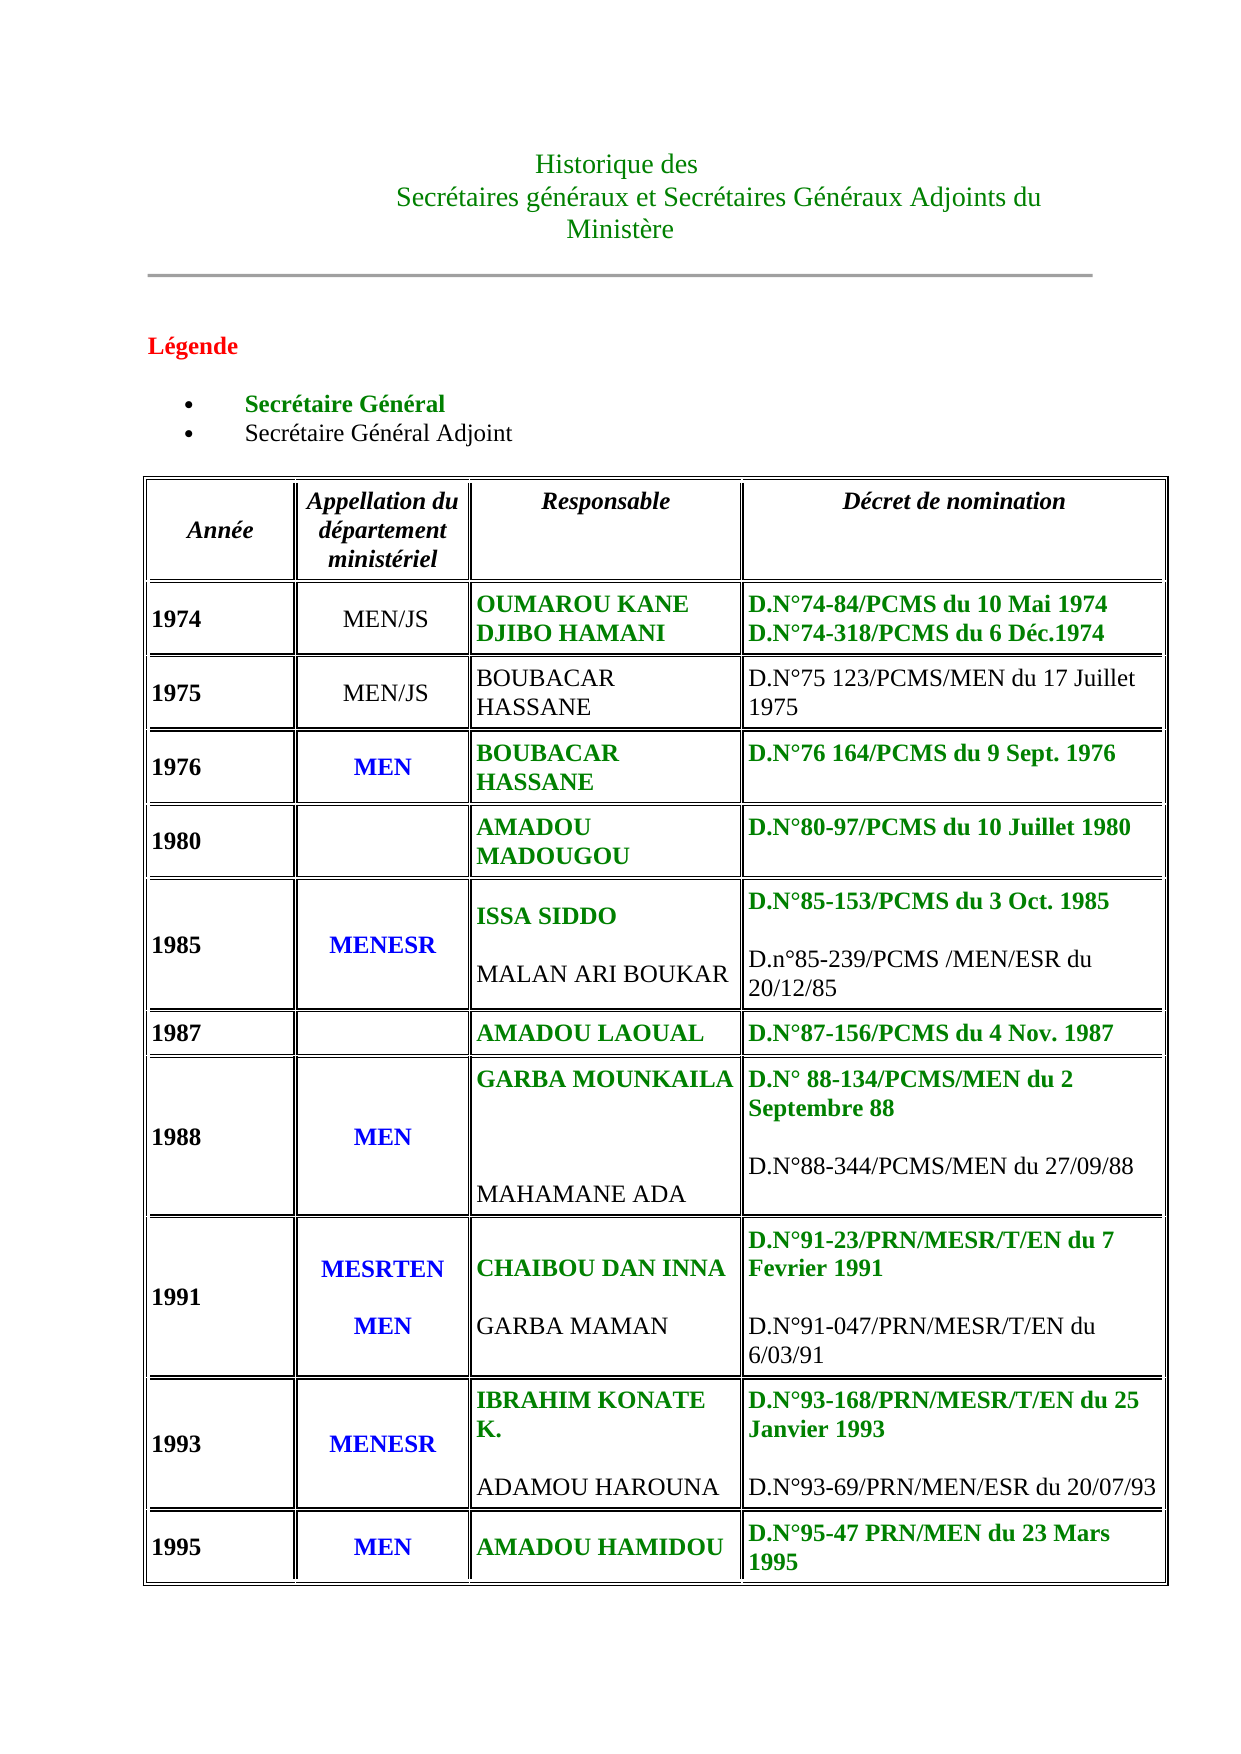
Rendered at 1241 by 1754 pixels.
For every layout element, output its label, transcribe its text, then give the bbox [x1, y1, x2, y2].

table_cell MEN [298, 1058, 468, 1214]
table_cell D.N°93-168/PRN/MESR/T/EN du 25 Janvier 1993 D.N°93-69/PRN/MEN/ESR du 20/07/93 [742, 1375, 1167, 1507]
table_cell 1975 [145, 653, 296, 727]
table_cell MESRTEN MEN [298, 1218, 468, 1375]
table_cell 1991 [145, 1214, 296, 1375]
table_cell ISSA SIDDO MALAN ARI BOUKAR [472, 880, 740, 1008]
table_cell D.N°74-84/PCMS du 10 Mai 1974 D.N°74-318/PCMS du 6 Déc.1974 [742, 579, 1167, 653]
table_cell BOUBACAR HASSANE [472, 732, 740, 802]
table_cell AMADOU LAOUAL [472, 1012, 740, 1053]
table_cell MEN/JS [298, 657, 468, 727]
table_cell 1980 [145, 802, 296, 876]
table_cell AMADOU MADOUGOU [472, 806, 740, 876]
table_cell D.N°95-47 PRN/MEN du 23 Mars 1995 [742, 1507, 1167, 1582]
table_cell BOUBACAR HASSANE [472, 657, 740, 727]
list Secrétaire Général [185, 389, 1093, 418]
table_cell 1985 [145, 876, 296, 1008]
table_cell D.N°85-153/PCMS du 3 Oct. 1985 D.n°85-239/PCMS /MEN/ESR du 20/12/85 [742, 876, 1167, 1008]
table_cell 1974 [145, 579, 296, 653]
table_cell 1993 [145, 1375, 296, 1507]
text Historique des Secrétaires généraux et Secrétaires Généraux Adjoints du Ministère [148, 148, 1093, 245]
table_cell MENESR [298, 880, 468, 1008]
table_cell D.N°76 164/PCMS du 9 Sept. 1976 [742, 727, 1167, 802]
table_cell 1976 [145, 727, 296, 802]
table_cell D.N° 88-134/PCMS/MEN du 2 Septembre 88 D.N°88-344/PCMS/MEN du 27/09/88 [742, 1054, 1167, 1214]
table_header Responsable [470, 477, 742, 579]
table_cell D.N°80-97/PCMS du 10 Juillet 1980 [742, 802, 1167, 876]
list Secrétaire Général Adjoint [185, 418, 1093, 447]
table_cell 1995 [145, 1507, 296, 1582]
table_cell [298, 806, 468, 876]
text Légende [148, 331, 1093, 360]
table_cell D.N°75 123/PCMS/MEN du 17 Juillet 1975 [742, 653, 1167, 727]
table_cell D.N°87-156/PCMS du 4 Nov. 1987 [742, 1008, 1167, 1053]
table_cell [298, 1012, 468, 1053]
table_cell MENESR [298, 1380, 468, 1507]
table_cell GARBA MOUNKAILA MAHAMANE ADA [472, 1058, 740, 1214]
table_header Décret de nomination [742, 480, 1165, 579]
table_cell 1987 [145, 1008, 296, 1053]
table_cell MEN/JS [298, 583, 468, 653]
table_cell CHAIBOU DAN INNA GARBA MAMAN [472, 1218, 740, 1375]
table_cell D.N°91-23/PRN/MESR/T/EN du 7 Fevrier 1991 D.N°91-047/PRN/MESR/T/EN du 6/03/91 [742, 1214, 1167, 1375]
table_cell IBRAHIM KONATE K. ADAMOU HAROUNA [472, 1380, 740, 1507]
table_cell 1988 [145, 1054, 296, 1214]
table_cell AMADOU HAMIDOU [470, 1507, 742, 1582]
table_header Année [145, 477, 296, 579]
table_cell OUMAROU KANE DJIBO HAMANI [472, 583, 740, 653]
table_cell MEN [298, 732, 468, 802]
table_header Appellation du département ministériel [296, 477, 470, 579]
table_cell MEN [296, 1507, 470, 1582]
